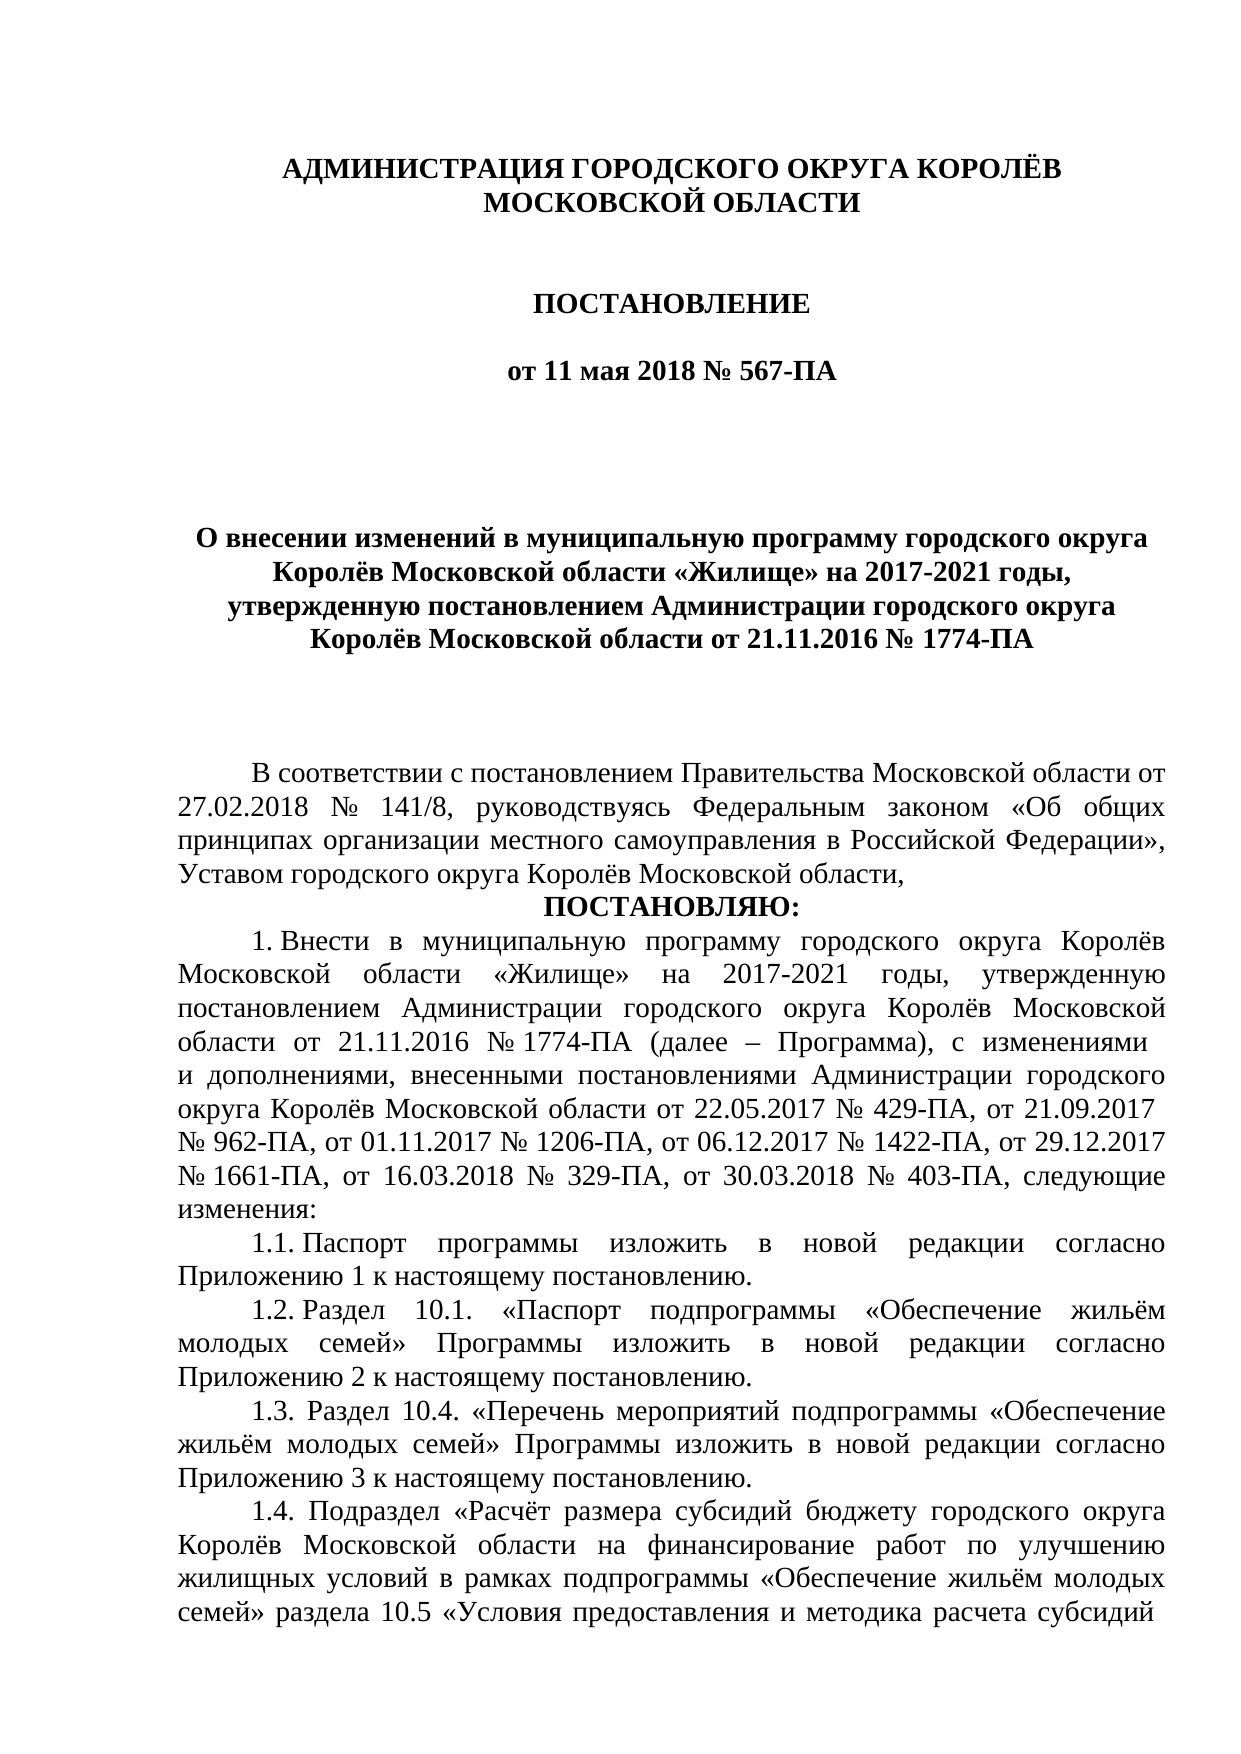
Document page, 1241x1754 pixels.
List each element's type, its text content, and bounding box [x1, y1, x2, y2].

text 1.2. Раздел 10.1. «Паспорт подпрограммы «Обеспечение жильём молодых семей» Программы изложить в новой редакции согласно Приложению 2 к настоящему постановлению. [177, 1292, 1166, 1393]
text от 11 мая 2018 № 567-ПА [177, 353, 1166, 386]
text АДМИНИСТРАЦИЯ ГОРОДСКОГО ОКРУГА КОРОЛЁВ [177, 152, 1166, 185]
text ПОСТАНОВЛЕНИЕ [177, 286, 1166, 319]
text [177, 1493, 1166, 1627]
text 1.3. Раздел 10.4. «Перечень мероприятий подпрограммы «Обеспечение жильём молодых семей» Программы изложить в новой редакции согласно Приложению 3 к настоящему постановлению. [177, 1393, 1166, 1493]
text ПОСТАНОВЛЯЮ: [177, 889, 1166, 923]
text 1.1. Паспорт программы изложить в новой редакции согласно Приложению 1 к настоящему постановлению. [177, 1225, 1166, 1292]
text В соответствии с постановлением Правительства Московской области от 27.02.2018 № 141/8, руководствуясь Федеральным законом «Об общих принципах организации местного самоуправления в Российской Федерации», Уставом городского округа Королёв Московской области, [177, 755, 1166, 889]
text МОСКОВСКОЙ ОБЛАСТИ [177, 185, 1166, 219]
text О внесении изменений в муниципальную программу городского округа Королёв Московской области «Жилище» на 2017-2021 годы, утвержденную постановлением Администрации городского округа Королёв Московской области от 21.11.2016 № 1774-ПА [177, 521, 1166, 655]
text 1. Внести в муниципальную программу городского округа Королёв Московской области «Жилище» на 2017-2021 годы, утвержденную постановлением Администрации городского округа Королёв Московской области от 21.11.2016 № 1774-ПА (далее – Программа), с изменениями и дополнениями, внесенными постановлениями Администрации городского округа Королёв Московской области от 22.05.2017 № 429-ПА, от 21.09.2017 № 962-ПА, от 01.11.2017 № 1206-ПА, от 06.12.2017 № 1422-ПА, от 29.12.2017 № 1661-ПА, от 16.03.2018 № 329-ПА, от 30.03.2018 № 403-ПА, следующие изменения: [177, 923, 1166, 1225]
